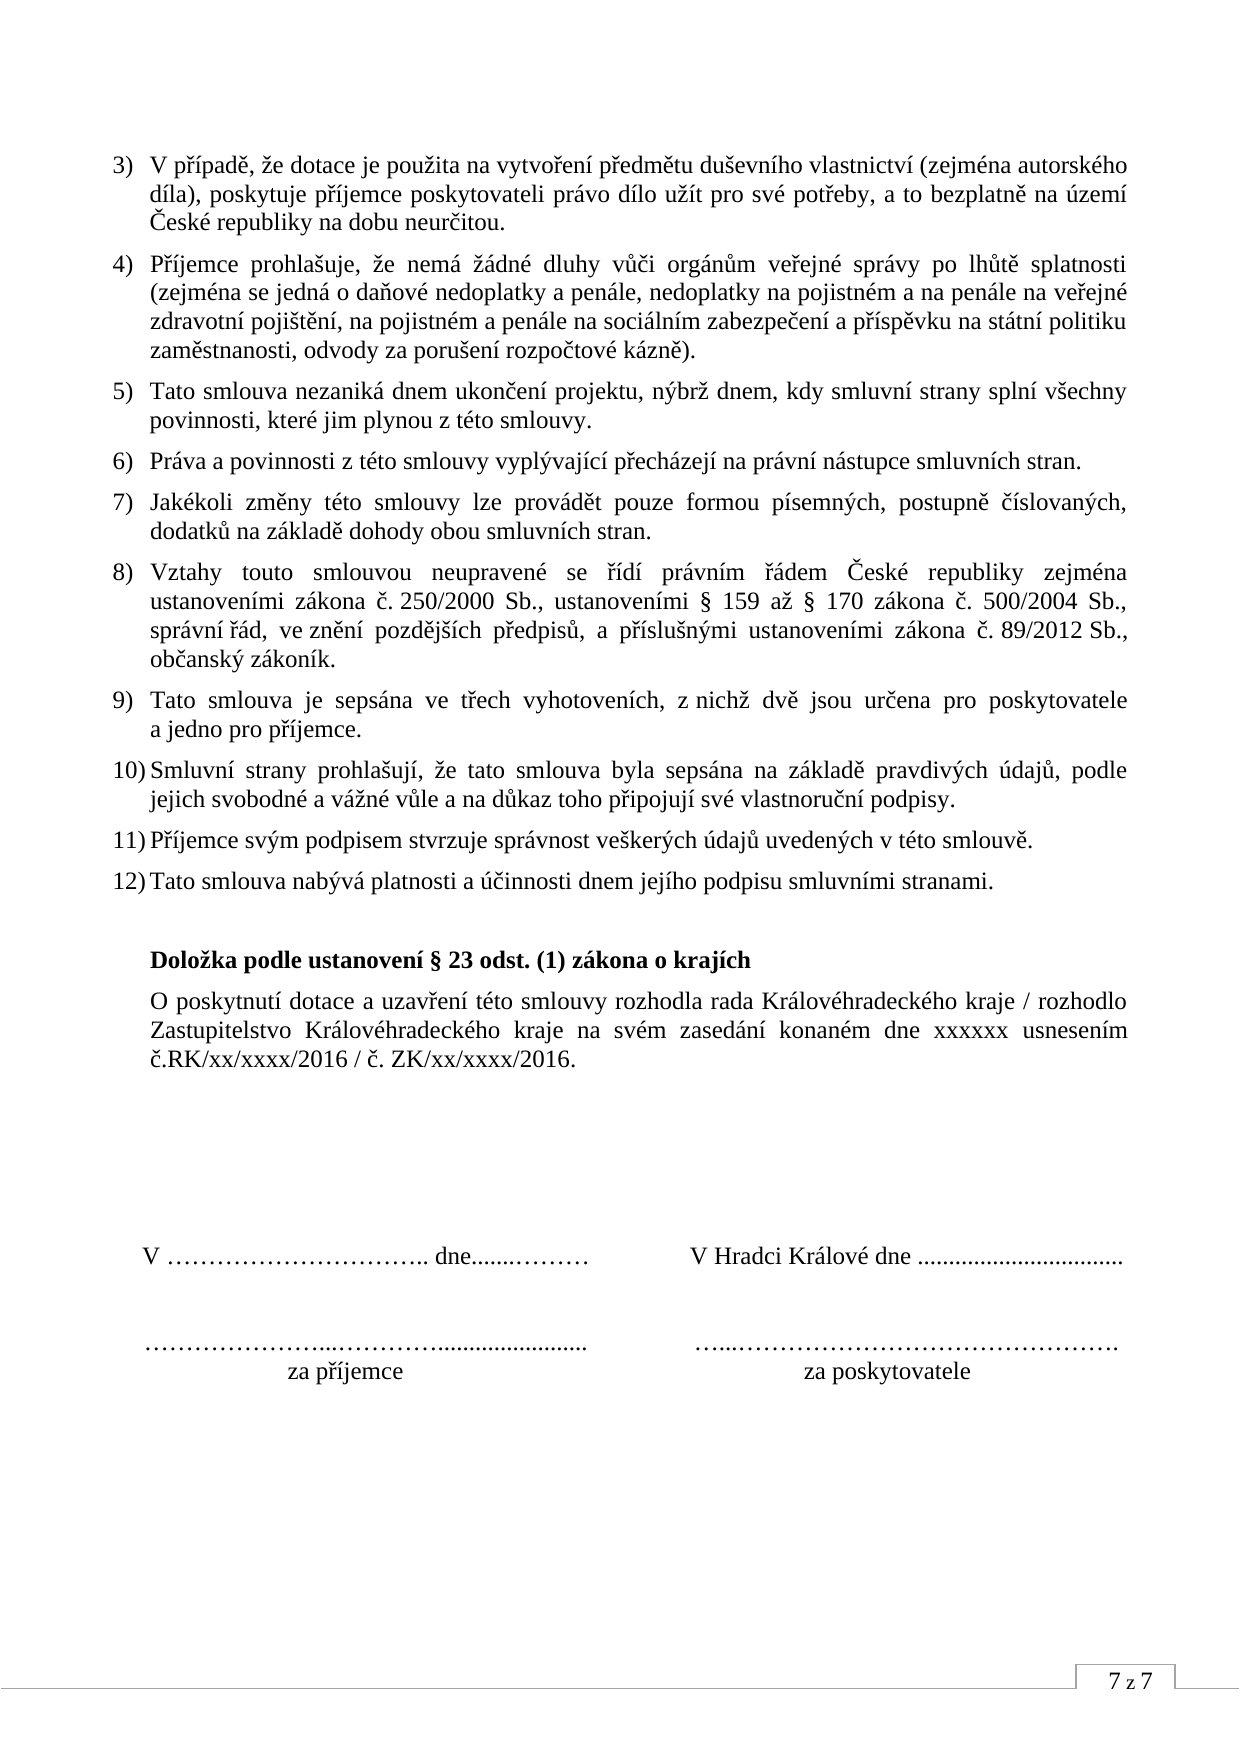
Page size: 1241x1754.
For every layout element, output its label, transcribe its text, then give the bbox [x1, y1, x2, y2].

text …………………...…………........................ …...………………………………………. [112, 1327, 1128, 1356]
list Jakékoli změny této smlouvy lze provádět pouze formou písemných, postupně číslovaných, dodatků na základě dohody obou smluvních stran. [112, 487, 1128, 545]
list V případě, že dotace je použita na vytvoření předmětu duševního vlastnictví (zejména autorského díla), poskytuje příjemce poskytovateli právo dílo užít pro své potřeby, a to bezplatně na území České republiky na dobu neurčitou. [112, 150, 1128, 236]
list Tato smlouva je sepsána ve třech vyhotoveních, z nichž dvě jsou určena pro poskytovatele a jedno pro příjemce. [112, 685, 1128, 742]
text za příjemce za poskytovatele [112, 1356, 1128, 1385]
list Smluvní strany prohlašují, že tato smlouva byla sepsána na základě pravdivých údajů, podle jejich svobodné a vážné vůle a na důkaz toho připojují své vlastnoruční podpisy. [112, 755, 1128, 812]
list Příjemce svým podpisem stvrzuje správnost veškerých údajů uvedených v této smlouvě. [112, 825, 1128, 854]
list Příjemce prohlašuje, že nemá žádné dluhy vůči orgánům veřejné správy po lhůtě splatnosti (zejména se jedná o daňové nedoplatky a penále, nedoplatky na pojistném a na penále na veřejné zdravotní pojištění, na pojistném a penále na sociálním zabezpečení a příspěvku na státní politiku zaměstnanosti, odvody za porušení rozpočtové kázně). [112, 249, 1128, 364]
text Doložka podle ustanovení § 23 odst. (1) zákona o krajích [150, 945, 1128, 974]
list Tato smlouva nabývá platnosti a účinnosti dnem jejího podpisu smluvními stranami. [112, 866, 1128, 895]
list Práva a povinnosti z této smlouvy vyplývající přecházejí na právní nástupce smluvních stran. [112, 446, 1128, 475]
list Vztahy touto smlouvou neupravené se řídí právním řádem České republiky zejména ustanoveními zákona č. 250/2000 Sb., ustanoveními § 159 až § 170 zákona č. 500/2004 Sb., správní řád, ve znění pozdějších předpisů, a příslušnými ustanoveními zákona č. 89/2012 Sb., občanský zákoník. [112, 557, 1128, 672]
text V ………………………….. dne.......……… V Hradci Králové dne ................................. [112, 1241, 1128, 1270]
list Tato smlouva nezaniká dnem ukončení projektu, nýbrž dnem, kdy smluvní strany splní všechny povinnosti, které jim plynou z této smlouvy. [112, 376, 1128, 434]
text O poskytnutí dotace a uzavření této smlouvy rozhodla rada Královéhradeckého kraje / rozhodlo Zastupitelstvo Královéhradeckého kraje na svém zasedání konaném dne xxxxxx usnesením č.RK/xx/xxxx/2016 / č. ZK/xx/xxxx/2016. [150, 986, 1128, 1072]
